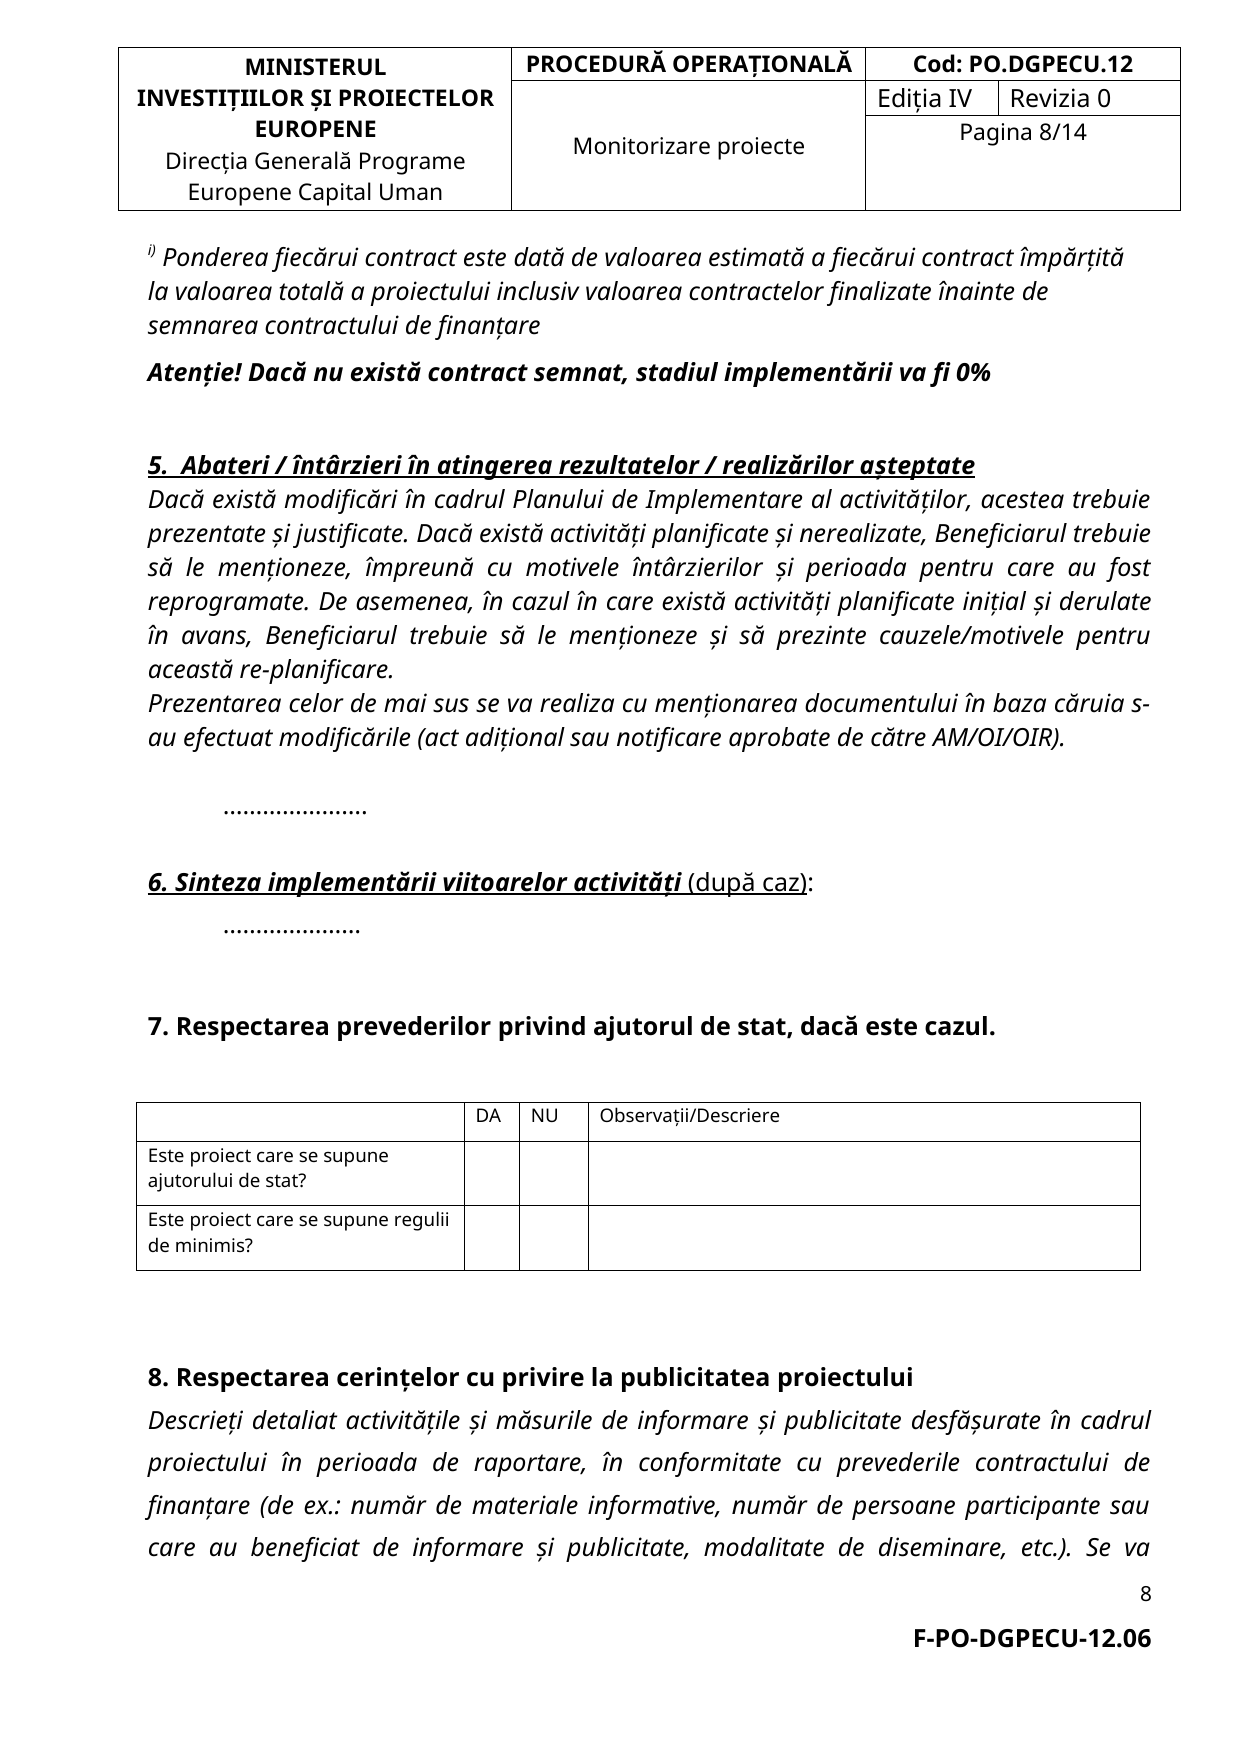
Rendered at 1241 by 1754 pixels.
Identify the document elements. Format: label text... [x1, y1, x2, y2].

table_cell [520, 1206, 588, 1270]
table_cell [465, 1206, 519, 1270]
table_cell Este proiect care se supune regulii de minimis? [137, 1206, 464, 1270]
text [148, 1403, 1152, 1564]
text 7. Respectarea prevederilor privind ajutorul de stat, dacă este cazul. [148, 1009, 1152, 1043]
table_cell [465, 1142, 519, 1205]
text Dacă există modificări în cadrul Planului de Implementare al activităţilor, acestea trebuie prezentate şi justificate. Dacă există activităţi planificate şi nerealizate, Beneficiarul trebuie să le menţioneze, împreună cu motivele întârzierilor şi perioada pentru care au fost reprogramate. De asemenea, în cazul în care există activităţi planificate iniţial şi derulate în avans, Beneficiarul trebuie să le menţioneze şi să prezinte cauzele/motivele pentru această re-planificare. [148, 481, 1152, 686]
text ………………… [223, 907, 1152, 941]
table_header Observații/Descriere [589, 1103, 1140, 1141]
text 6. Sinteza implementării viitoarelor activităţi (după caz): [148, 864, 1152, 899]
table_cell [589, 1206, 1140, 1270]
table_cell [589, 1142, 1140, 1205]
text 8. Respectarea cerințelor cu privire la publicitatea proiectului [148, 1360, 1152, 1394]
table_header NU [520, 1103, 588, 1141]
table_header DA [465, 1103, 519, 1141]
table_cell [520, 1142, 588, 1205]
text Atenţie! Dacă nu există contract semnat, stadiul implementării va fi 0% [148, 354, 1152, 388]
text …………………. [148, 788, 1152, 822]
table_cell Este proiect care se supune ajutorului de stat? [137, 1142, 464, 1205]
text Prezentarea celor de mai sus se va realiza cu menționarea documentului în baza căruia s-au efectuat modificările (act adițional sau notificare aprobate de către AM/OI/OIR). [148, 686, 1152, 754]
text 5. Abateri / întârzieri în atingerea rezultatelor / realizărilor aşteptate [148, 447, 1152, 481]
table_header [137, 1103, 464, 1141]
text i) Ponderea fiecărui contract este dată de valoarea estimată a fiecărui contract împărțită la valoarea totală a proiectului inclusiv valoarea contractelor finalizate înainte de semnarea contractului de finanțare [148, 239, 1152, 342]
